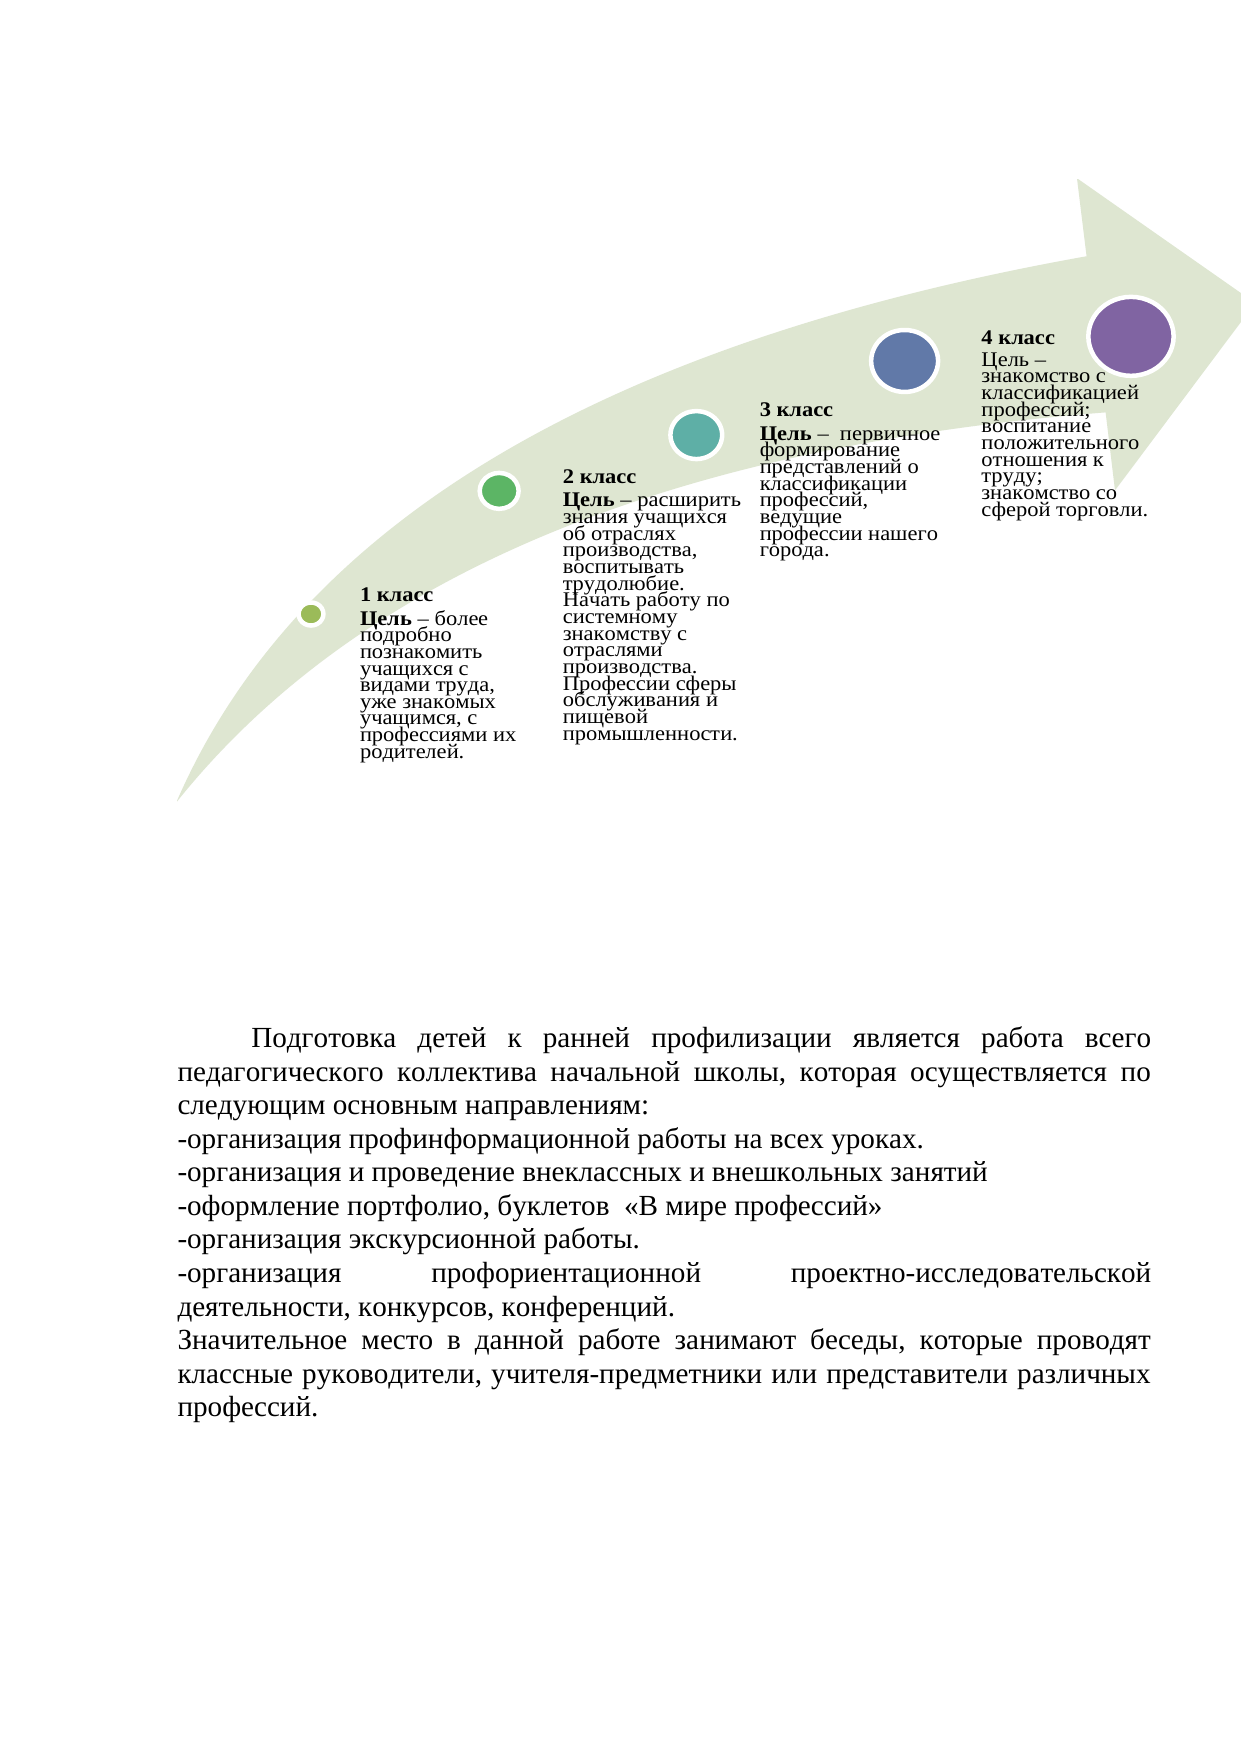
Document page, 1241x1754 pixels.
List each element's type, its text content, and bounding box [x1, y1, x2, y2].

text Значительное место в данной работе занимают беседы, которые проводят классные руководители, учителя-предметники или представители различных профессий. [177, 1322, 1152, 1423]
text -организация экскурсионной работы. [177, 1222, 1152, 1255]
text -оформление портфолио, буклетов «В мире профессий» [177, 1188, 1152, 1222]
text -организация и проведение внеклассных и внешкольных занятий [177, 1154, 1152, 1188]
text -организация профинформационной работы на всех уроках. [177, 1121, 1152, 1154]
text -организация профориентационной проектно-исследовательской деятельности, конкурсов, конференций. [177, 1255, 1152, 1322]
text Подготовка детей к ранней профилизации является работа всего педагогического коллектива начальной школы, которая осуществляется по следующим основным направлениям: [177, 1020, 1152, 1121]
